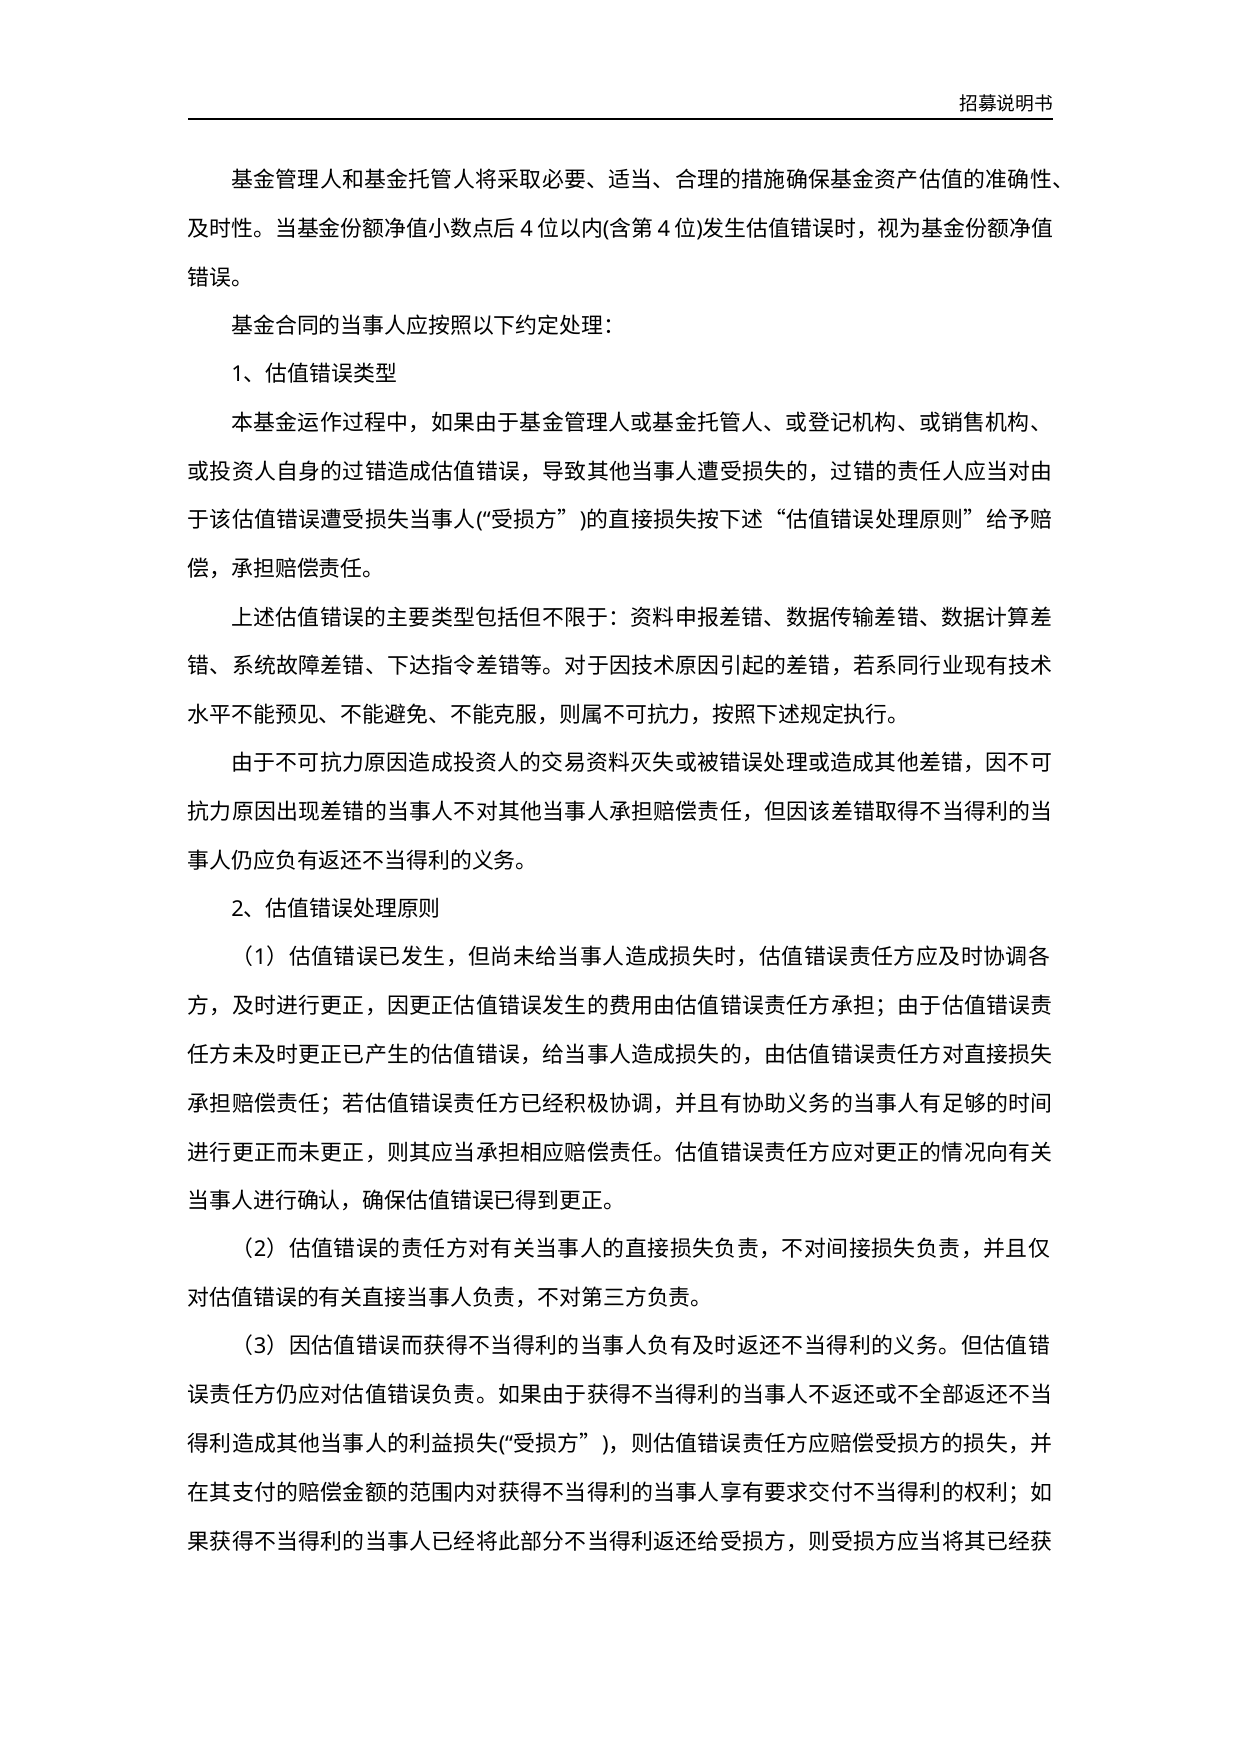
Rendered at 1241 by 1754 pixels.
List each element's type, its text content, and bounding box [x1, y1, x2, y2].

list 由于不可抗力原因造成投资人的交易资料灭失或被错误处理或造成其他差错，因不可抗力原因出现差错的当事人不对其他当事人承担赔偿责任，但因该差错取得不当得利的当事人仍应负有返还不当得利的义务。 [187, 745, 1053, 875]
list （1）估值错误已发生，但尚未给当事人造成损失时，估值错误责任方应及时协调各方，及时进行更正，因更正估值错误发生的费用由估值错误责任方承担；由于估值错误责任方未及时更正已产生的估值错误，给当事人造成损失的，由估值错误责任方对直接损失承担赔偿责任；若估值错误责任方已经积极协调，并且有协助义务的当事人有足够的时间进行更正而未更正，则其应当承担相应赔偿责任。估值错误责任方应对更正的情况向有关当事人进行确认，确保估值错误已得到更正。 [187, 939, 1053, 1215]
list 2、估值错误处理原则 [187, 891, 1053, 923]
list 1、估值错误类型 [187, 356, 1053, 389]
list 基金管理人和基金托管人将采取必要、适当、合理的措施确保基金资产估值的准确性、及时性。当基金份额净值小数点后4位以内(含第4位)发生估值错误时，视为基金份额净值错误。 [187, 162, 1053, 292]
list （2）估值错误的责任方对有关当事人的直接损失负责，不对间接损失负责，并且仅对估值错误的有关直接当事人负责，不对第三方负责。 [187, 1231, 1053, 1312]
list 本基金运作过程中，如果由于基金管理人或基金托管人、或登记机构、或销售机构、或投资人自身的过错造成估值错误，导致其他当事人遭受损失的，过错的责任人应当对由于该估值错误遭受损失当事人(“受损方”)的直接损失按下述“估值错误处理原则”给予赔偿，承担赔偿责任。 [187, 404, 1053, 583]
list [187, 1328, 1053, 1556]
list 上述估值错误的主要类型包括但不限于：资料申报差错、数据传输差错、数据计算差错、系统故障差错、下达指令差错等。对于因技术原因引起的差错，若系同行业现有技术水平不能预见、不能避免、不能克服，则属不可抗力，按照下述规定执行。 [187, 599, 1053, 729]
list 基金合同的当事人应按照以下约定处理： [187, 308, 1053, 340]
